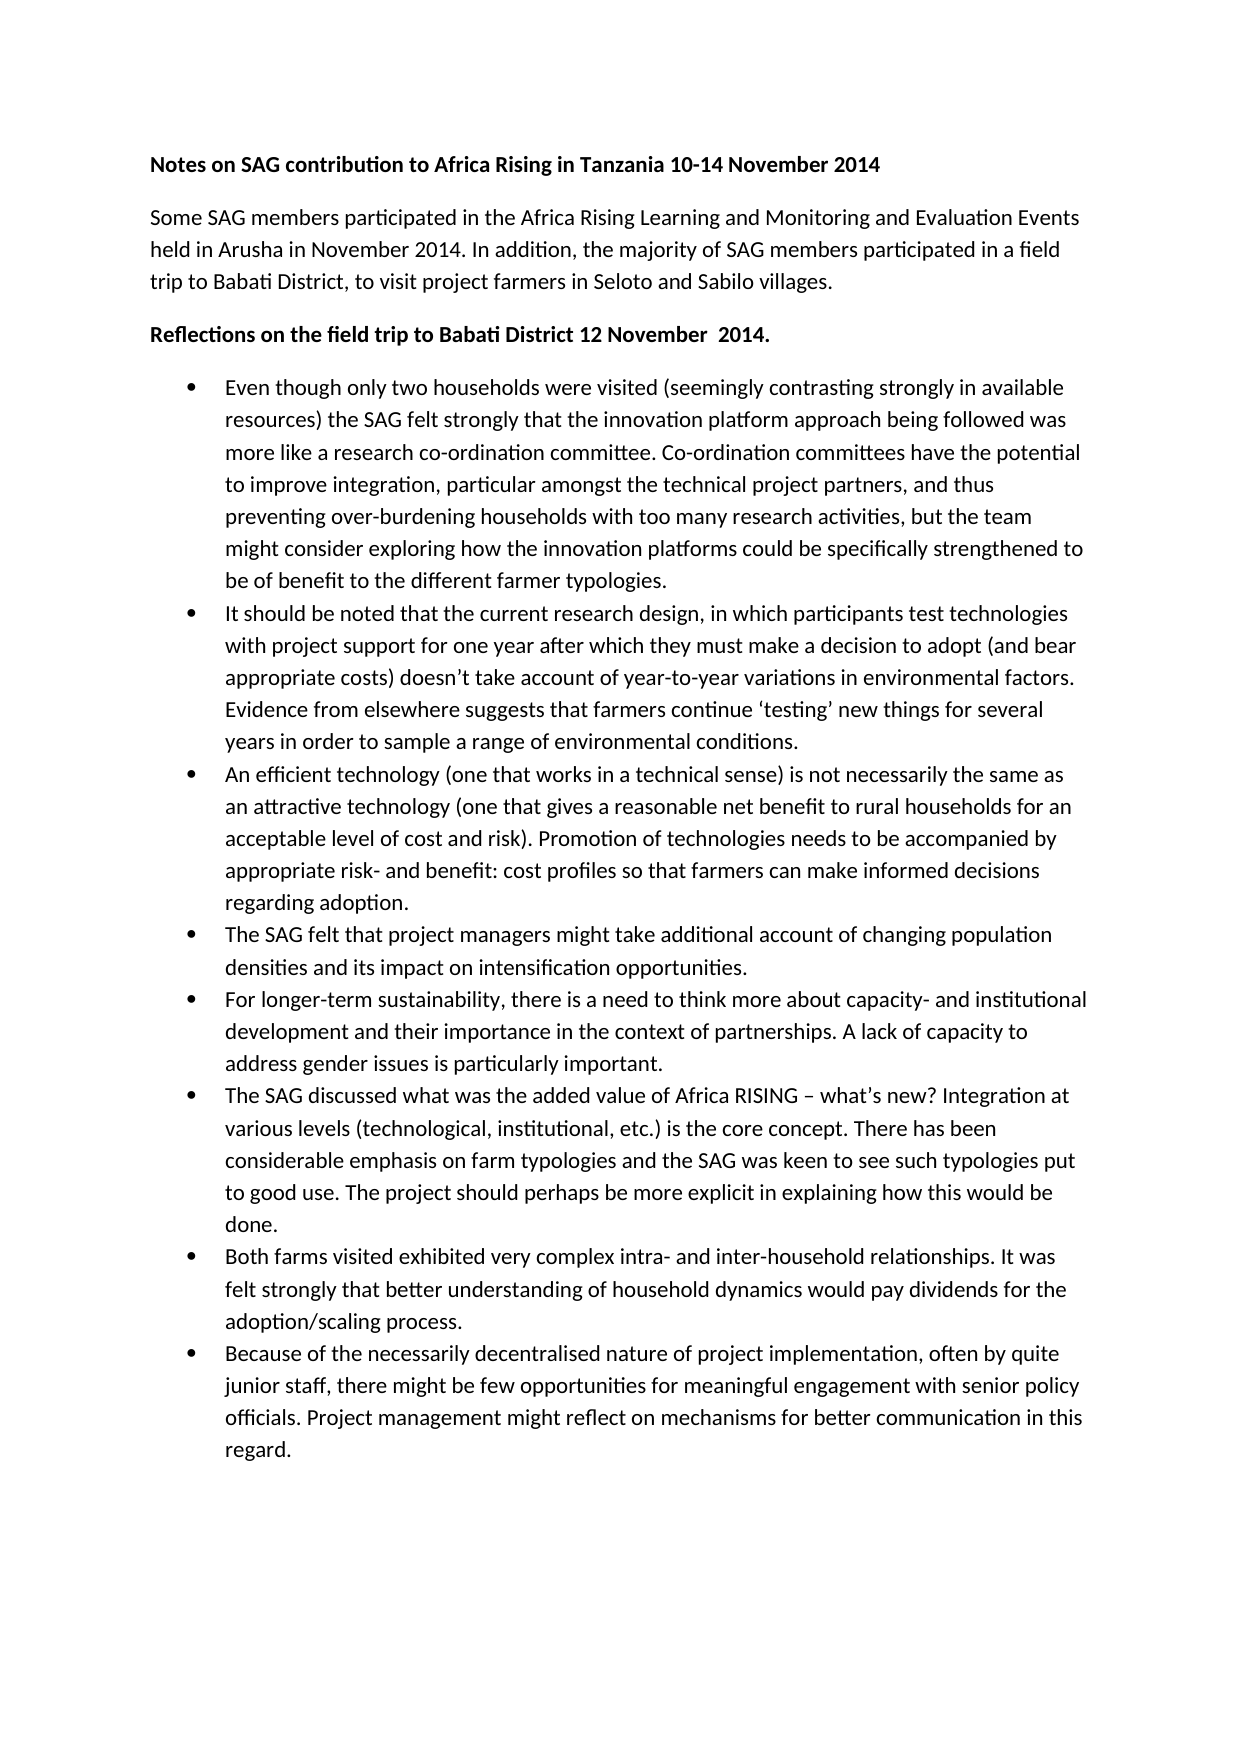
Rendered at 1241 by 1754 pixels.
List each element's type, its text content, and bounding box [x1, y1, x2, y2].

list Because of the necessarily decentralised nature of project implementation, often by quite junior staff, there might be few opportunities for meaningful engagement with senior policy officials. Project management might reflect on mechanisms for better communication in this regard. [187, 1339, 1090, 1464]
text Notes on SAG contribution to Africa Rising in Tanzania 10-14 November 2014 [150, 150, 1090, 178]
list An efficient technology (one that works in a technical sense) is not necessarily the same as an attractive technology (one that gives a reasonable net benefit to rural households for an acceptable level of cost and risk). Promotion of technologies needs to be accompanied by appropriate risk- and benefit: cost profiles so that farmers can make informed decisions regarding adoption. [187, 760, 1090, 916]
list For longer-term sustainability, there is a need to think more about capacity- and institutional development and their importance in the context of partnerships. A lack of capacity to address gender issues is particularly important. [187, 985, 1090, 1077]
text Some SAG members participated in the Africa Rising Learning and Monitoring and Evaluation Events held in Arusha in November 2014. In addition, the majority of SAG members participated in a field trip to Babati District, to visit project farmers in Seloto and Sabilo villages. [150, 203, 1090, 295]
list The SAG discussed what was the added value of Africa RISING – what’s new? Integration at various levels (technological, institutional, etc.) is the core concept. There has been considerable emphasis on farm typologies and the SAG was keen to see such typologies put to good use. The project should perhaps be more explicit in explaining how this would be done. [187, 1082, 1090, 1238]
list The SAG felt that project managers might take additional account of changing population densities and its impact on intensification opportunities. [187, 921, 1090, 981]
text Reflections on the field trip to Babati District 12 November 2014. [150, 320, 1090, 348]
list It should be noted that the current research design, in which participants test technologies with project support for one year after which they must make a decision to adopt (and bear appropriate costs) doesn’t take account of year-to-year variations in environmental factors. Evidence from elsewhere suggests that farmers continue ‘testing’ new things for several years in order to sample a range of environmental conditions. [187, 599, 1090, 756]
list Even though only two households were visited (seemingly contrasting strongly in available resources) the SAG felt strongly that the innovation platform approach being followed was more like a research co-ordination committee. Co-ordination committees have the potential to improve integration, particular amongst the technical project partners, and thus preventing over-burdening households with too many research activities, but the team might consider exploring how the innovation platforms could be specifically strengthened to be of benefit to the different farmer typologies. [187, 373, 1090, 594]
list Both farms visited exhibited very complex intra- and inter-household relationships. It was felt strongly that better understanding of household dynamics would pay dividends for the adoption/scaling process. [187, 1242, 1090, 1335]
